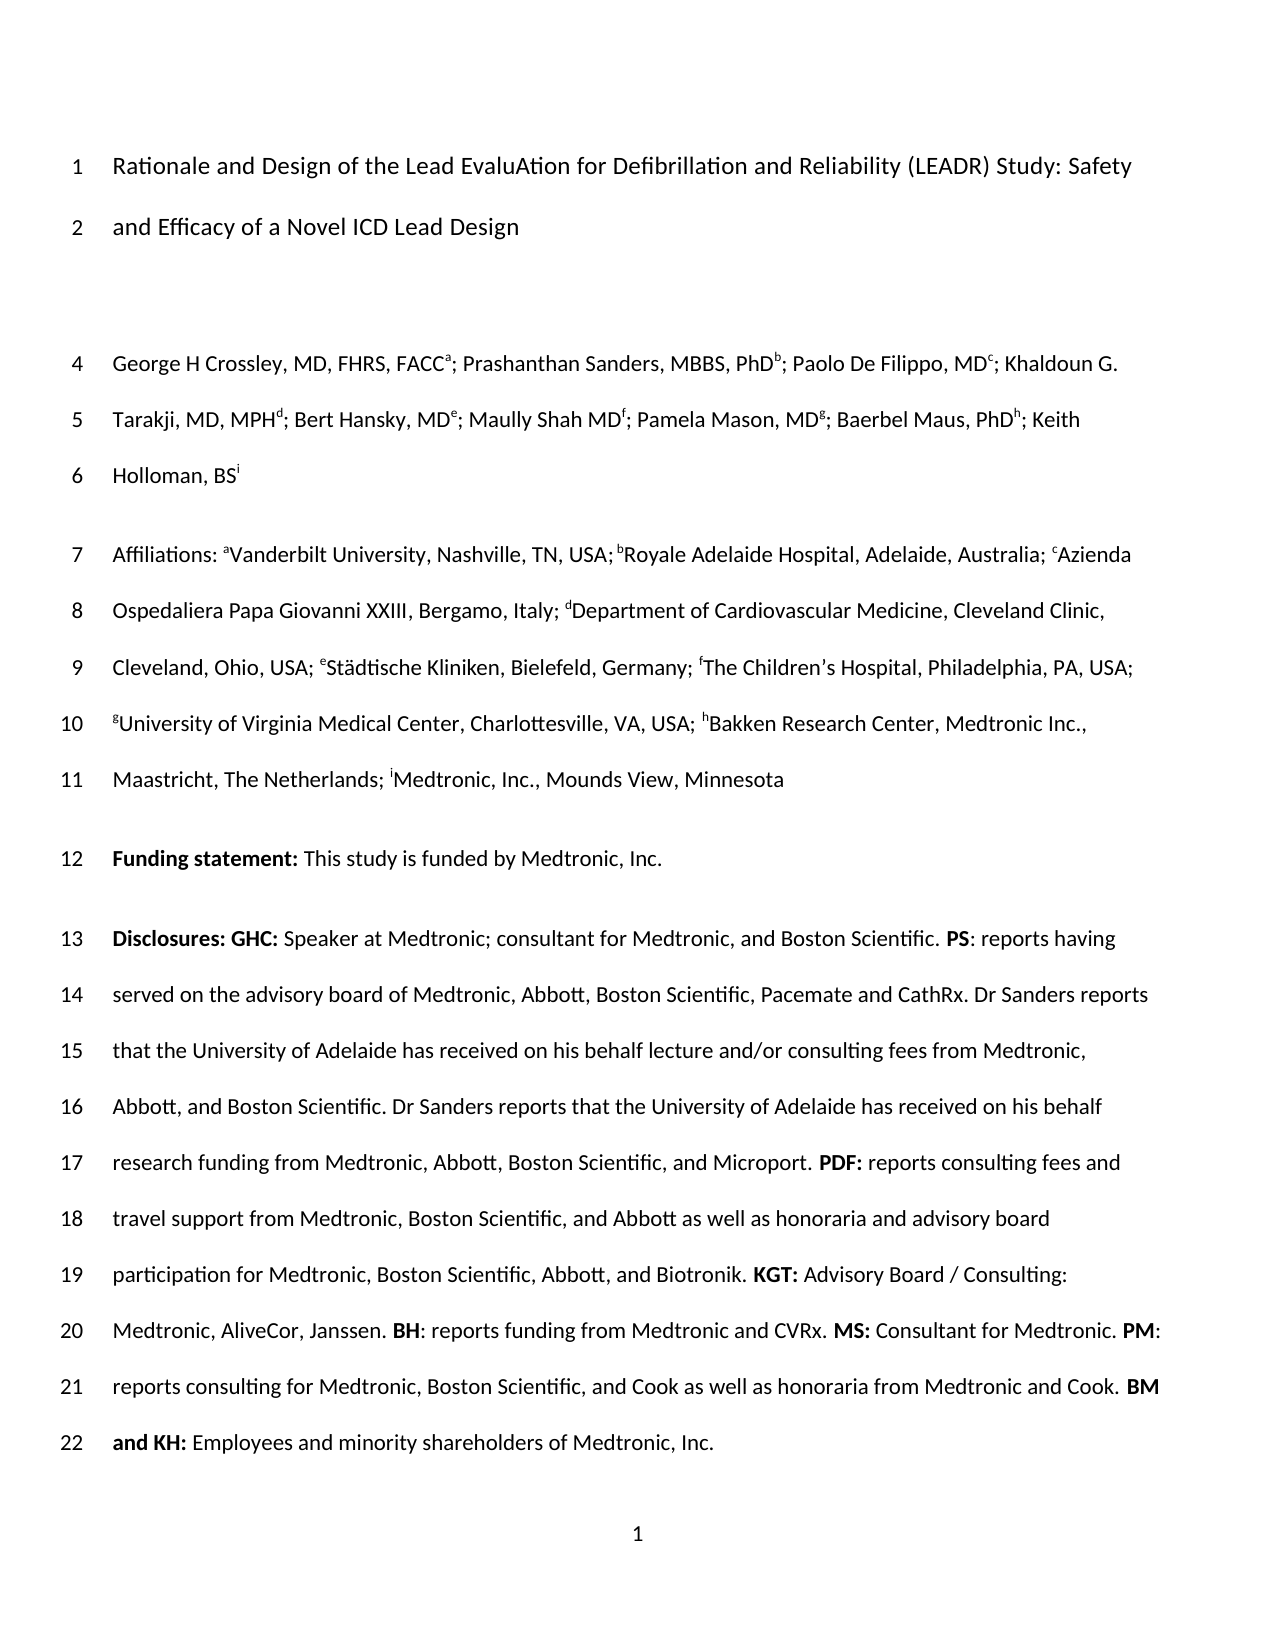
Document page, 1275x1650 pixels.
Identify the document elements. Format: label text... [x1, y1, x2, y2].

text Rationale and Design of the Lead EvaluAtion for Defibrillation and Reliability (LEADR) Study: Safety and Efficacy of a Novel ICD Lead Design [112, 150, 1162, 298]
text Funding statement: This study is funded by Medtronic, Inc. [112, 844, 1162, 872]
text George H Crossley, MD, FHRS, FACCa; Prashanthan Sanders, MBBS, PhDb; Paolo De Filippo, MDc; Khaldoun G. Tarakji, MD, MPHd; Bert Hansky, MDe; Maully Shah MDf; Pamela Mason, MDg; Baerbel Maus, PhDh; Keith Holloman, BSi [112, 349, 1162, 489]
text Disclosures: GHC: Speaker at Medtronic; consultant for Medtronic, and Boston Scientific. PS: reports having served on the advisory board of Medtronic, Abbott, Boston Scientific, Pacemate and CathRx. Dr Sanders reports that the University of Adelaide has received on his behalf lecture and/or consulting fees from Medtronic, Abbott, and Boston Scientific. Dr Sanders reports that the University of Adelaide has received on his behalf research funding from Medtronic, Abbott, Boston Scientific, and Microport. PDF: reports consulting fees and travel support from Medtronic, Boston Scientific, and Abbott as well as honoraria and advisory board participation for Medtronic, Boston Scientific, Abbott, and Biotronik. KGT: Advisory Board / Consulting: Medtronic, AliveCor, Janssen. BH: reports funding from Medtronic and CVRx. MS: Consultant for Medtronic. PM: reports consulting for Medtronic, Boston Scientific, and Cook as well as honoraria from Medtronic and Cook. BM and KH: Employees and minority shareholders of Medtronic, Inc. [112, 924, 1162, 1456]
text Affiliations: aVanderbilt University, Nashville, TN, USA; bRoyale Adelaide Hospital, Adelaide, Australia; cAzienda Ospedaliera Papa Giovanni XXIII, Bergamo, Italy; dDepartment of Cardiovascular Medicine, Cleveland Clinic, Cleveland, Ohio, USA; eStädtische Kliniken, Bielefeld, Germany; fThe Children’s Hospital, Philadelphia, PA, USA; gUniversity of Virginia Medical Center, Charlottesville, VA, USA; hBakken Research Center, Medtronic Inc., Maastricht, The Netherlands; iMedtronic, Inc., Mounds View, Minnesota [112, 541, 1162, 793]
